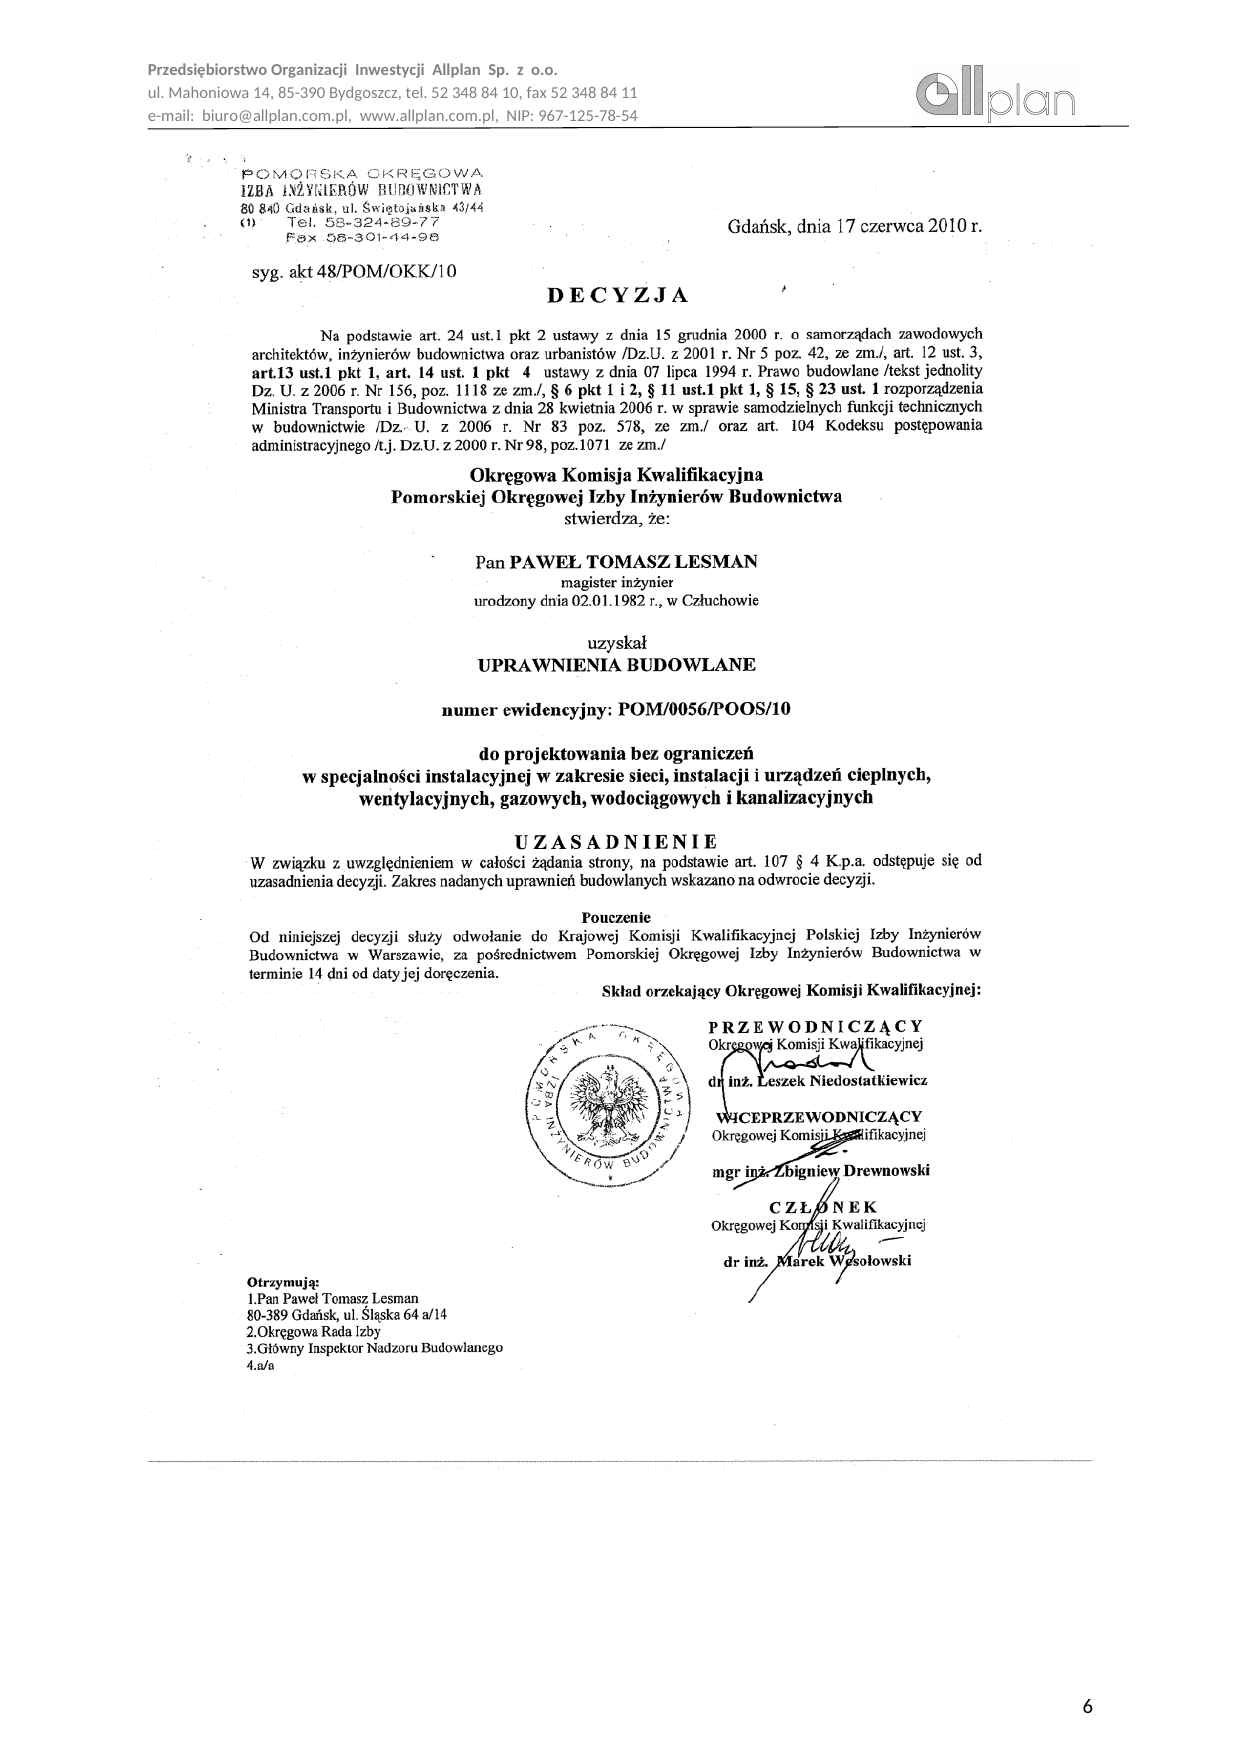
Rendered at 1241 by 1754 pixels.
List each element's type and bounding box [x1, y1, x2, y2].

picture [147, 134, 1093, 1469]
picture [908, 59, 1080, 126]
